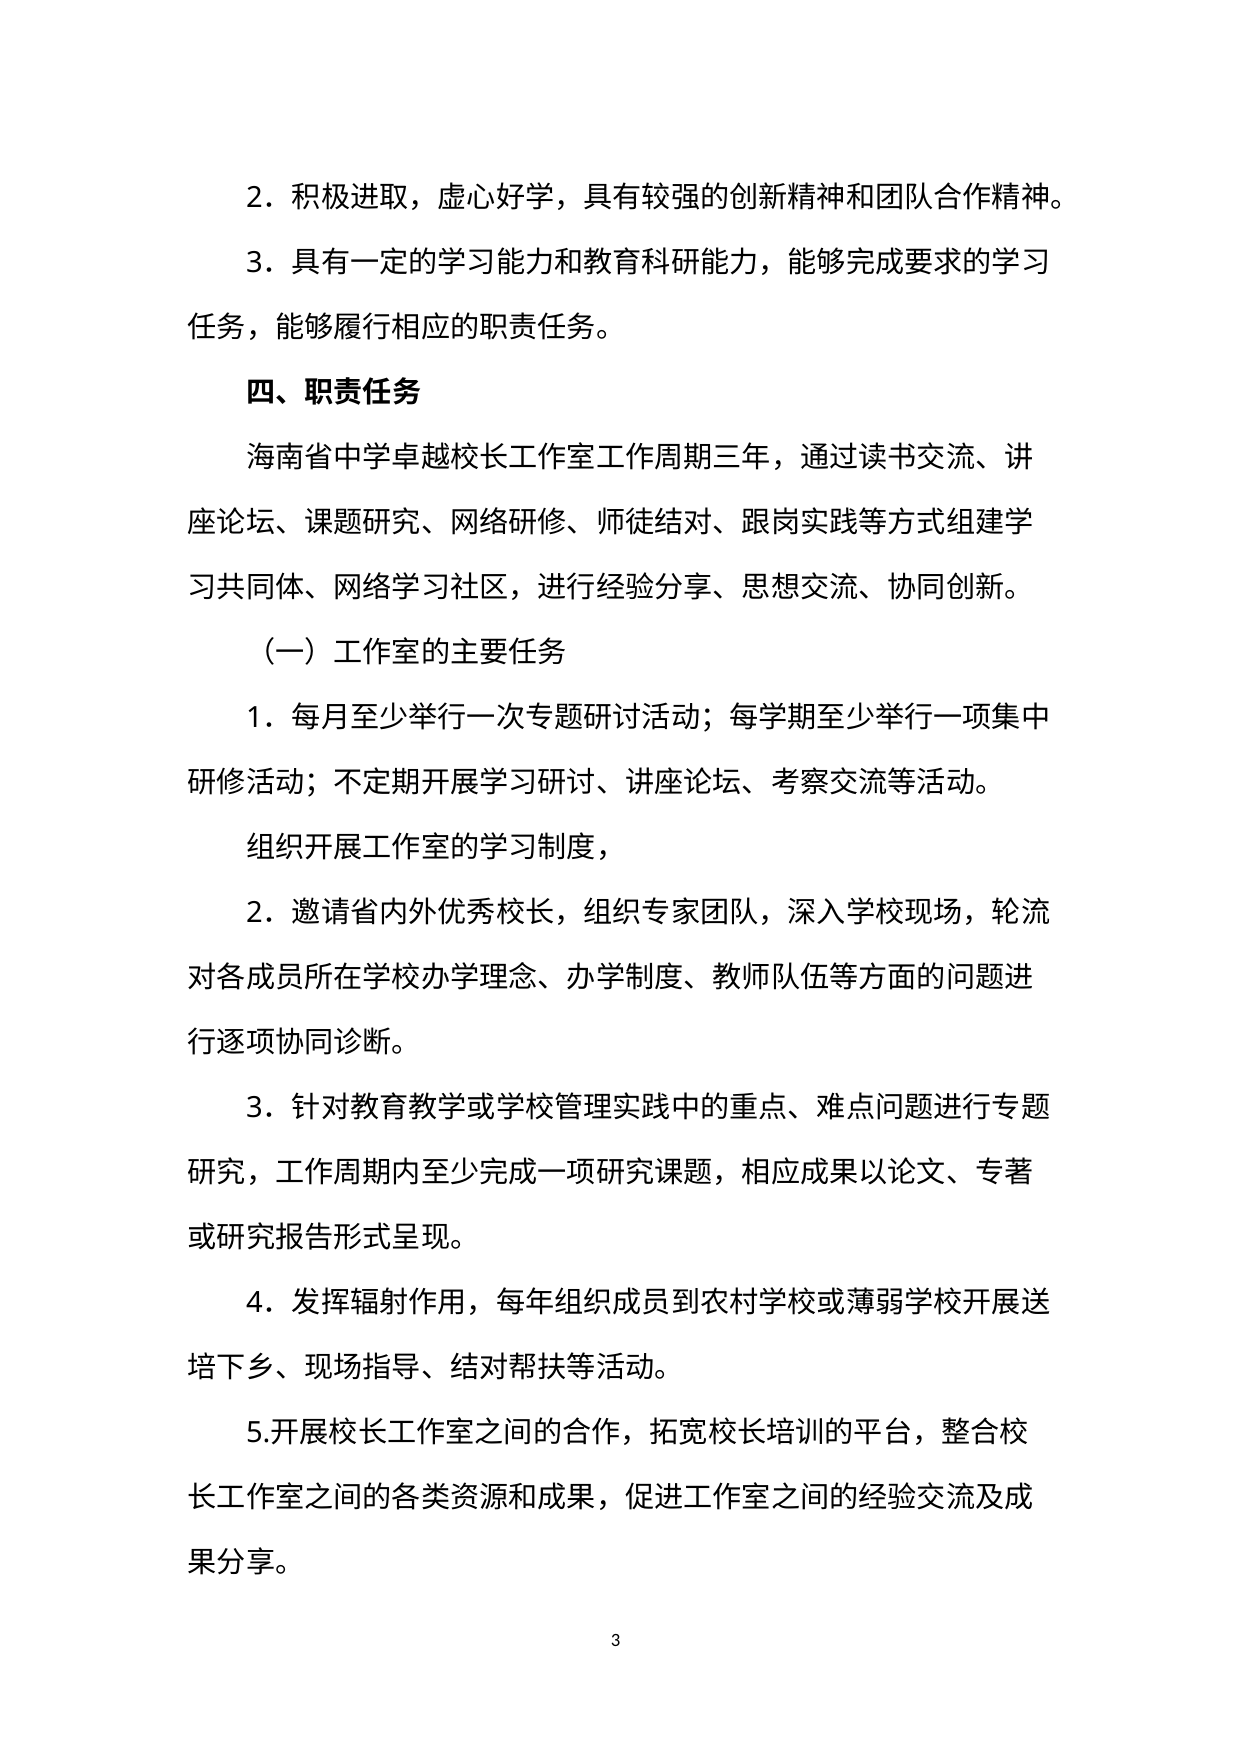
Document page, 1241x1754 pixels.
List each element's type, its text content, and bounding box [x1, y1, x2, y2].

text 2．积极进取，虚心好学，具有较强的创新精神和团队合作精神。 [187, 162, 1053, 227]
text 4．发挥辐射作用，每年组织成员到农村学校或薄弱学校开展送培下乡、现场指导、结对帮扶等活动。 [187, 1267, 1053, 1397]
text （一）工作室的主要任务 [187, 617, 1053, 682]
text 3．具有一定的学习能力和教育科研能力，能够完成要求的学习任务，能够履行相应的职责任务。 [187, 227, 1053, 357]
text 2．邀请省内外优秀校长，组织专家团队，深入学校现场，轮流对各成员所在学校办学理念、办学制度、教师队伍等方面的问题进行逐项协同诊断。 [187, 877, 1053, 1072]
text 1．每月至少举行一次专题研讨活动；每学期至少举行一项集中研修活动；不定期开展学习研讨、讲座论坛、考察交流等活动。 [187, 682, 1053, 812]
text 3．针对教育教学或学校管理实践中的重点、难点问题进行专题研究，工作周期内至少完成一项研究课题，相应成果以论文、专著或研究报告形式呈现。 [187, 1072, 1053, 1267]
text 海南省中学卓越校长工作室工作周期三年，通过读书交流、讲座论坛、课题研究、网络研修、师徒结对、跟岗实践等方式组建学习共同体、网络学习社区，进行经验分享、思想交流、协同创新。 [187, 422, 1053, 617]
text 四、职责任务 [187, 357, 1053, 422]
text 组织开展工作室的学习制度， [187, 812, 1053, 877]
text 5.开展校长工作室之间的合作，拓宽校长培训的平台，整合校长工作室之间的各类资源和成果，促进工作室之间的经验交流及成果分享。 [187, 1397, 1053, 1592]
